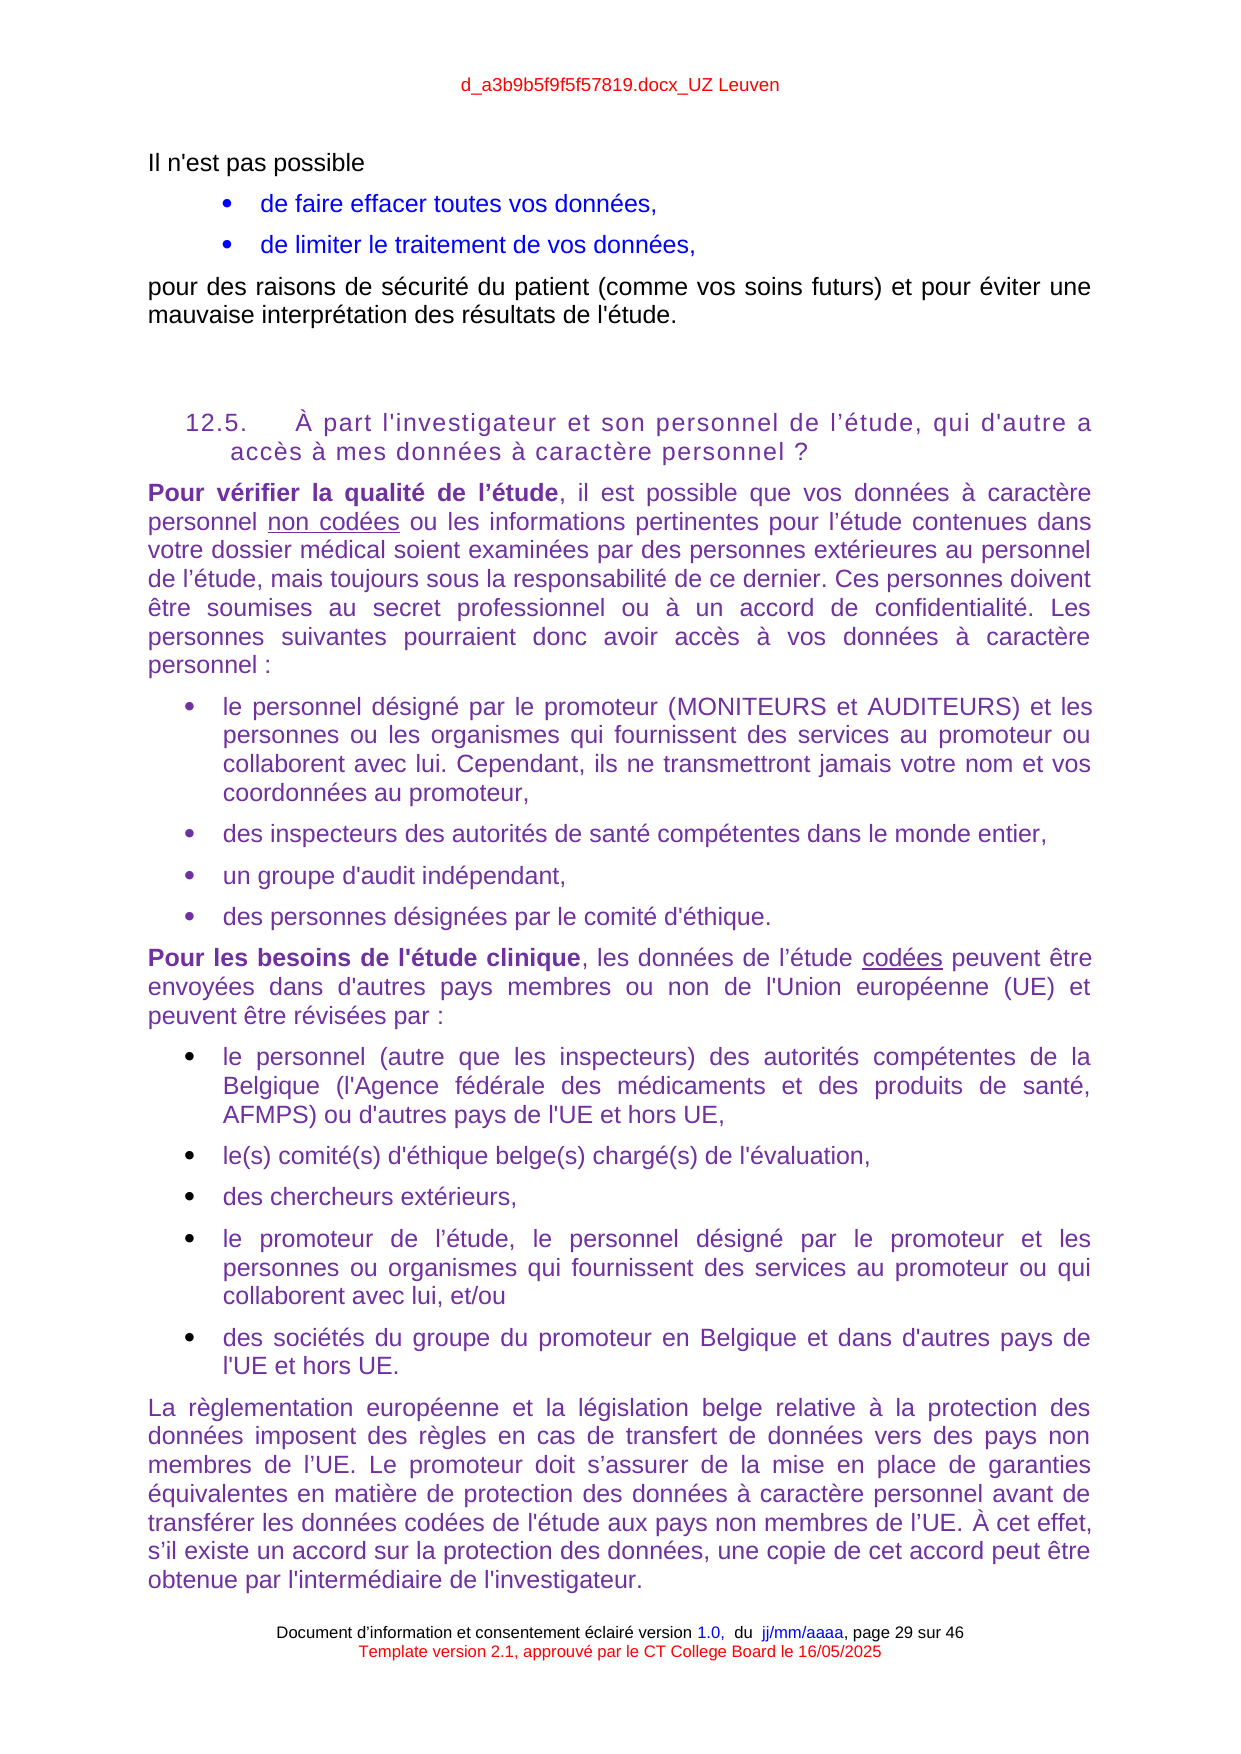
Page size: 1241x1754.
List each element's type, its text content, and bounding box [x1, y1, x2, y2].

list le(s) comité(s) d'éthique belge(s) chargé(s) de l'évaluation, [185, 1141, 1092, 1170]
list de limiter le traitement de vos données, [223, 230, 1092, 259]
text Pour les besoins de l'étude clinique, les données de l’étude codées peuvent être envoyées dans d'autres pays membres ou non de l'Union européenne (UE) et peuvent être révisées par : [148, 943, 1092, 1029]
list le promoteur de l’étude, le personnel désigné par le promoteur et les personnes ou organismes qui fournissent des services au promoteur ou qui collaborent avec lui, et/ou [185, 1224, 1092, 1310]
text Il n'est pas possible [148, 148, 1092, 176]
text Pour vérifier la qualité de l’étude, il est possible que vos données à caractère personnel non codées ou les informations pertinentes pour l’étude contenues dans votre dossier médical soient examinées par des personnes extérieures au personnel de l’étude, mais toujours sous la responsabilité de ce dernier. Ces personnes doivent être soumises au secret professionnel ou à un accord de confidentialité. Les personnes suivantes pourraient donc avoir accès à vos données à caractère personnel : [148, 478, 1092, 679]
list le personnel (autre que les inspecteurs) des autorités compétentes de la Belgique (l'Agence fédérale des médicaments et des produits de santé, AFMPS) ou d'autres pays de l'UE et hors UE, [185, 1042, 1092, 1128]
list des personnes désignées par le comité d'éthique. [185, 902, 1092, 931]
list de faire effacer toutes vos données, [223, 189, 1092, 218]
list un groupe d'audit indépendant, [185, 861, 1092, 889]
text pour des raisons de sécurité du patient (comme vos soins futurs) et pour éviter une mauvaise interprétation des résultats de l'étude. [148, 272, 1092, 329]
list des sociétés du groupe du promoteur en Belgique et dans d'autres pays de l'UE et hors UE. [185, 1322, 1092, 1380]
list des chercheurs extérieurs, [185, 1182, 1092, 1211]
list le personnel désigné par le promoteur (moniteurs et auditeurs) et les personnes ou les organismes qui fournissent des services au promoteur ou collaborent avec lui. Cependant, ils ne transmettront jamais votre nom et vos coordonnées au promoteur, [185, 692, 1092, 807]
text La règlementation européenne et la législation belge relative à la protection des données imposent des règles en cas de transfert de données vers des pays non membres de l’UE. Le promoteur doit s’assurer de la mise en place de garanties équivalentes en matière de protection des données à caractère personnel avant de transférer les données codées de l'étude aux pays non membres de l’UE. À cet effet, s’il existe un accord sur la protection des données, une copie de cet accord peut être obtenue par l'intermédiaire de l'investigateur. [148, 1393, 1092, 1594]
list des inspecteurs des autorités de santé compétentes dans le monde entier, [185, 819, 1092, 848]
subtitle À part l'investigateur et son personnel de l’étude, qui d'autre a accès à mes données à caractère personnel ? [185, 408, 1092, 465]
